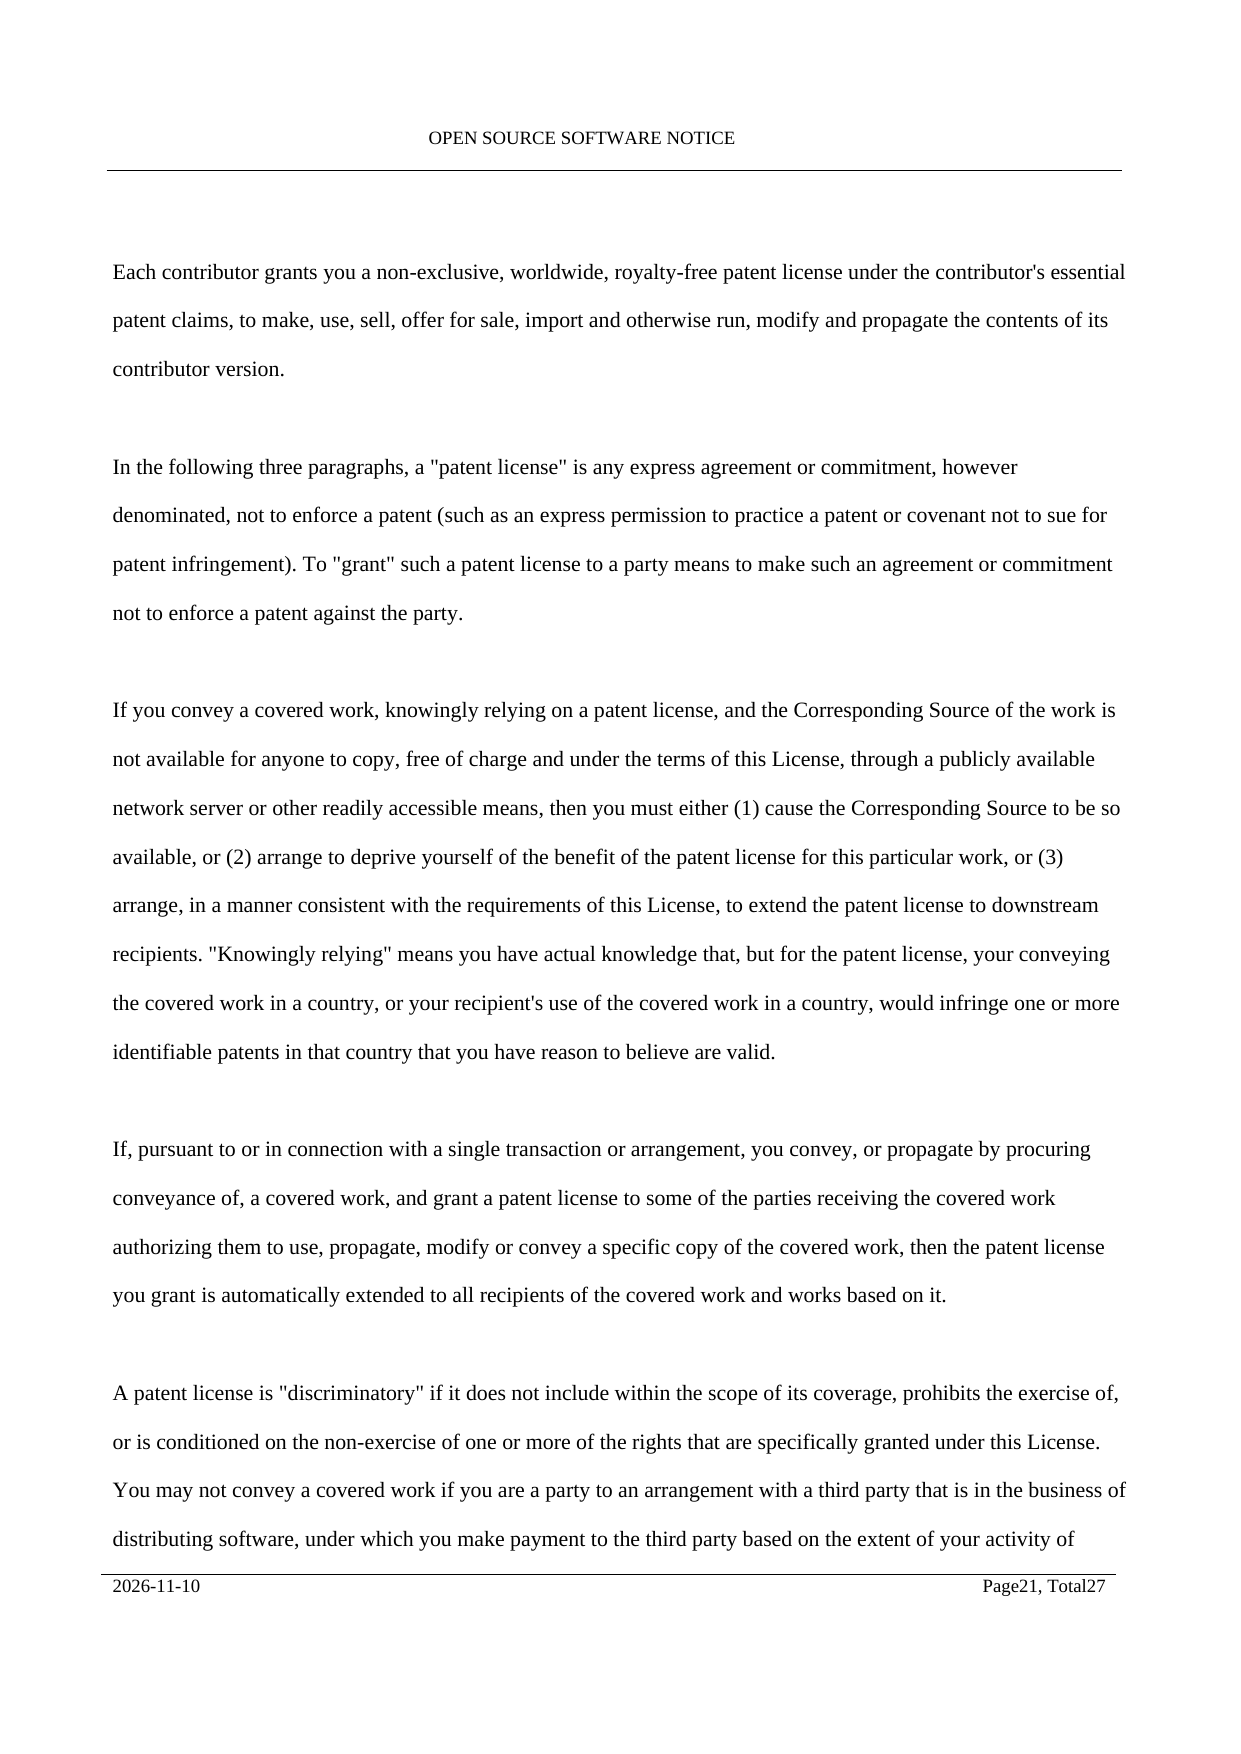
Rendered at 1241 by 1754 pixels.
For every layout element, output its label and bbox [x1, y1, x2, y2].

text [112, 206, 1128, 1555]
